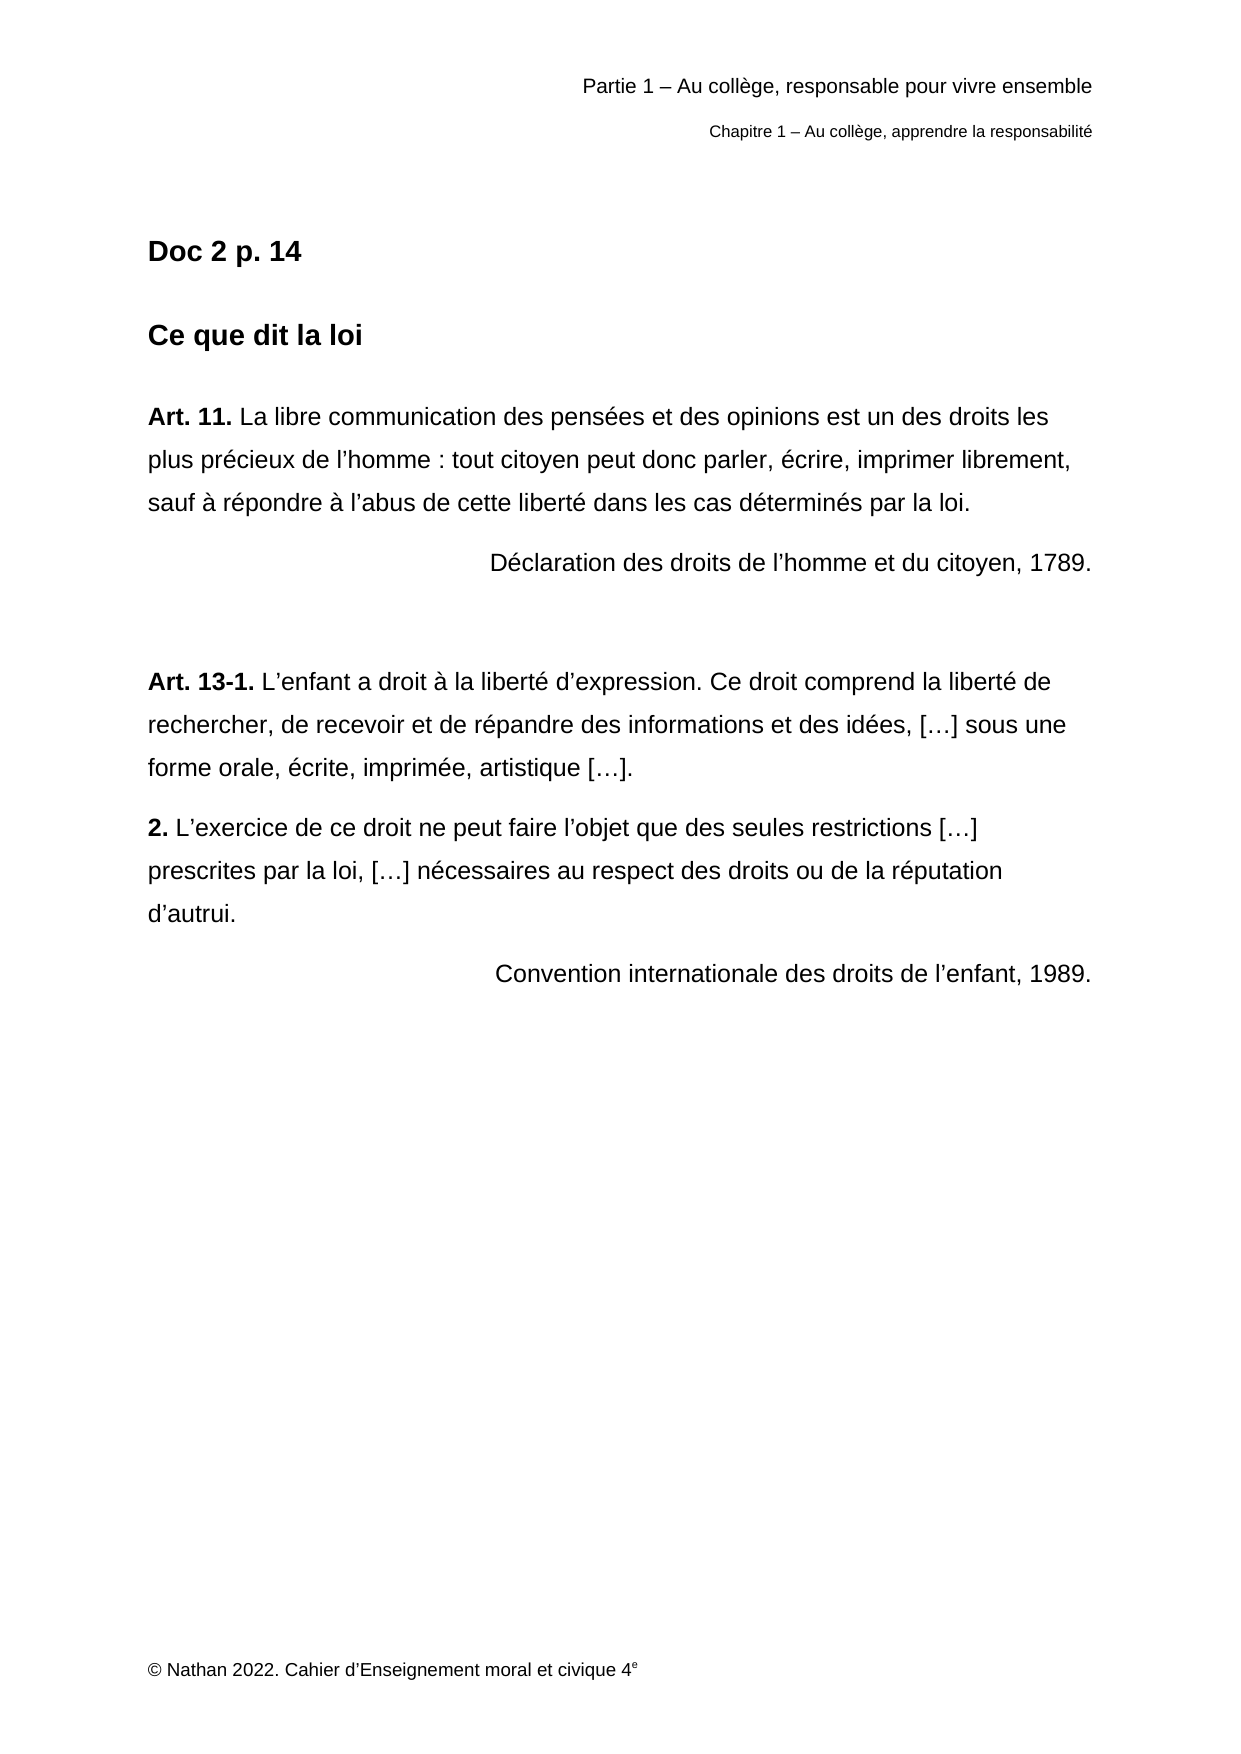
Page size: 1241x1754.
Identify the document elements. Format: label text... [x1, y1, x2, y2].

text Convention internationale des droits de l’enfant, 1989. [148, 959, 1093, 988]
text Art. 11. La libre communication des pensées et des opinions est un des droits les plus précieux de l’homme : tout citoyen peut donc parler, écrire, imprimer librement, sauf à répondre à l’abus de cette liberté dans les cas déterminés par la loi. [148, 402, 1093, 517]
text 2. L’exercice de ce droit ne peut faire l’objet que des seules restrictions […] prescrites par la loi, […] nécessaires au respect des droits ou de la réputation d’autrui. [148, 813, 1093, 928]
text Art. 13-1. L’enfant a droit à la liberté d’expression. Ce droit comprend la liberté de rechercher, de recevoir et de répandre des informations et des idées, […] sous une forme orale, écrite, imprimée, artistique […]. [148, 667, 1093, 782]
text Doc 2 p. 14 [148, 234, 1093, 268]
text Déclaration des droits de l’homme et du citoyen, 1789. [148, 548, 1093, 576]
text Ce que dit la loi [148, 318, 1093, 351]
